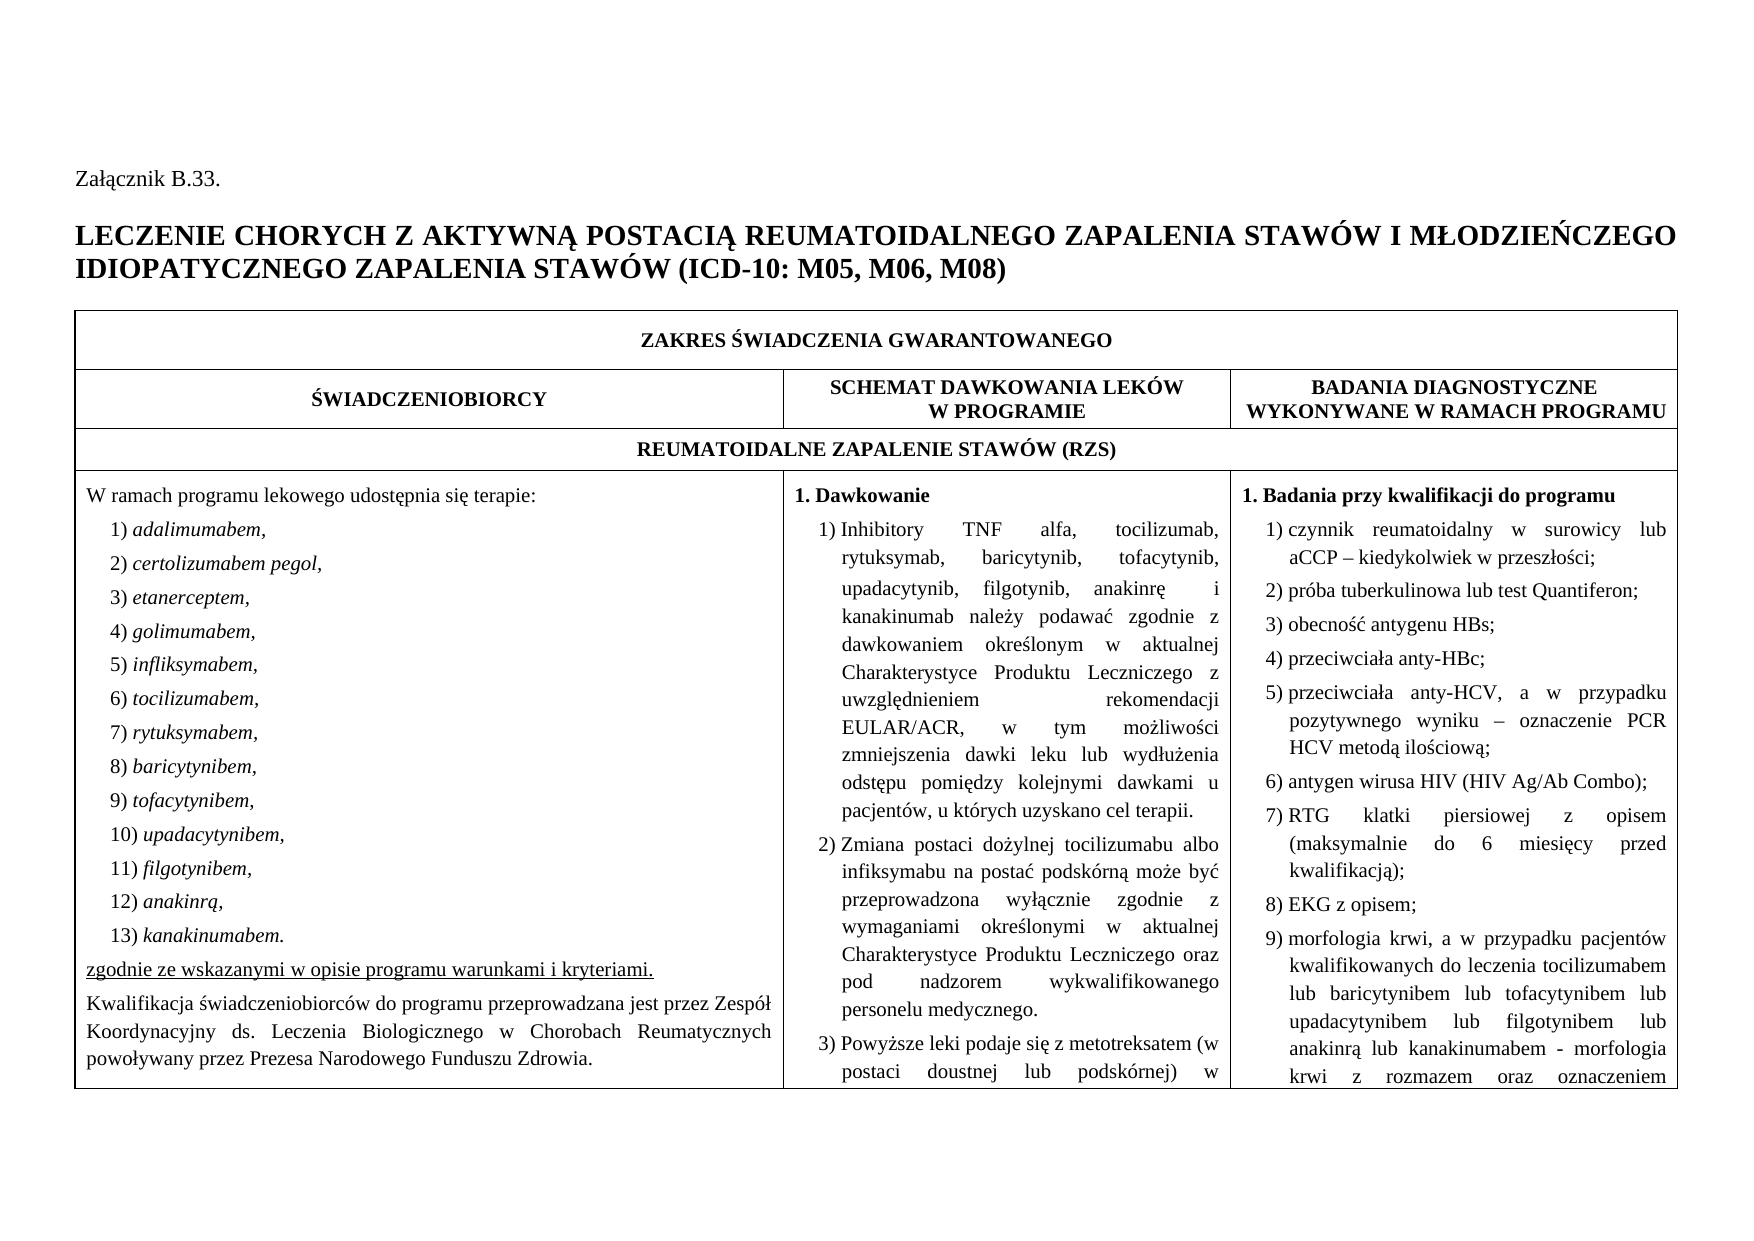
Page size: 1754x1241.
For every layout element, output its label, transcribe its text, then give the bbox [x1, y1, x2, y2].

text Załącznik B.33. [75, 165, 1679, 192]
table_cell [1231, 471, 1677, 1088]
text LECZENIE CHORYCH Z AKTYWNĄ POSTACIĄ REUMATOIDALNEGO ZAPALENIA STAWÓW I MŁODZIEŃCZEGO IDIOPATYCZNEGO ZAPALENIA STAWÓW (ICD-10: M05, M06, M08) [75, 218, 1679, 285]
table_cell ŚWIADCZENIOBIORCY [76, 370, 783, 428]
table_cell REUMATOIDALNE ZAPALENIE STAWÓW (RZS) [76, 429, 1677, 469]
table_header ZAKRES ŚWIADCZENIA GWARANTOWANEGO [76, 311, 1677, 369]
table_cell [784, 471, 1230, 1088]
table_cell BADANIA DIAGNOSTYCZNE WYKONYWANE W RAMACH PROGRAMU [1231, 370, 1677, 428]
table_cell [76, 471, 783, 1088]
table_cell SCHEMAT DAWKOWANIA LEKÓW W PROGRAMIE [784, 370, 1230, 428]
